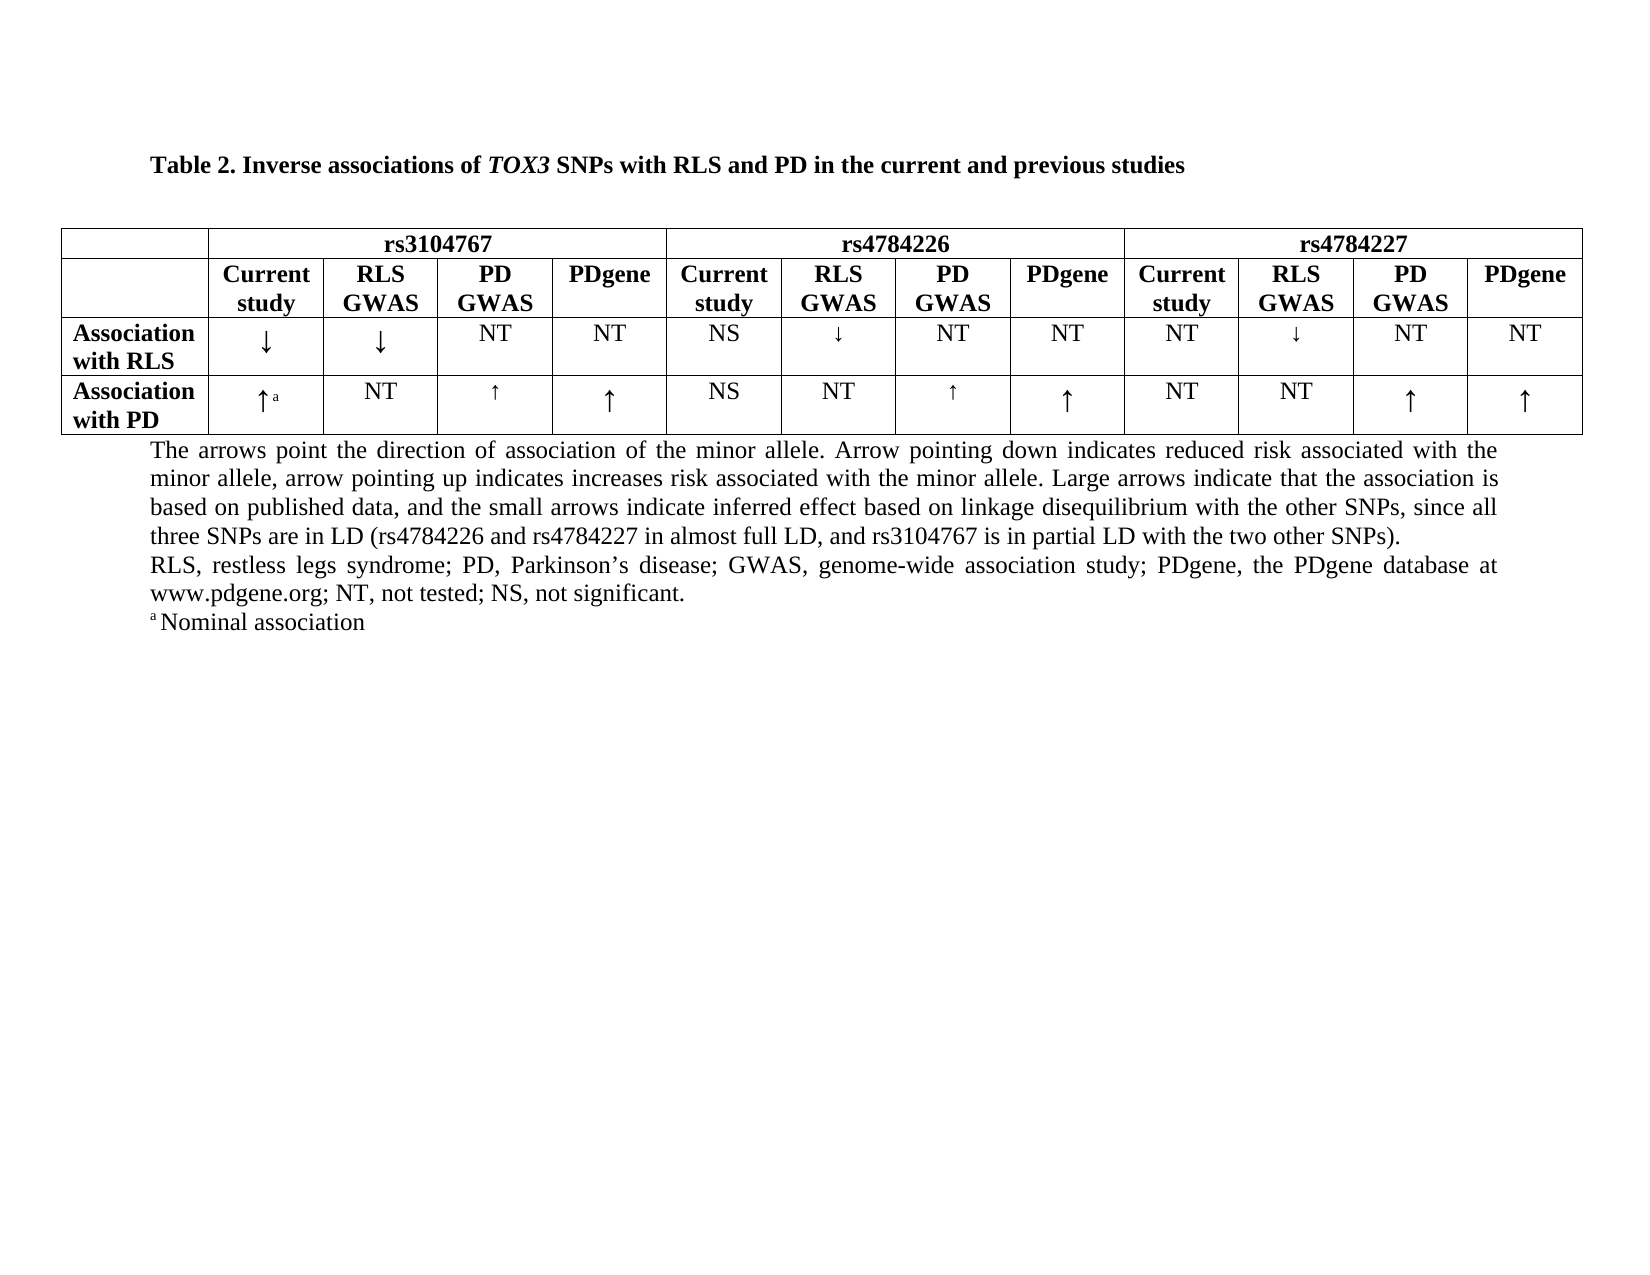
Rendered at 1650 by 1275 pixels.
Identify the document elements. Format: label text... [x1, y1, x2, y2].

table_cell PDgene [1011, 259, 1124, 317]
table_cell ↓ [209, 318, 323, 375]
table_cell Association with RLS [62, 318, 208, 375]
table_cell NT [1468, 318, 1582, 375]
table_cell Current study [1125, 259, 1238, 317]
table_cell NS [667, 376, 781, 434]
table_cell NT [1125, 318, 1238, 375]
table_cell Current study [667, 259, 781, 317]
table_cell NT [324, 376, 437, 434]
table_cell ↑ [1011, 376, 1124, 434]
table_header rs4784227 [1125, 229, 1582, 258]
table_cell NT [782, 376, 895, 434]
text RLS, restless legs syndrome; PD, Parkinson’s disease; GWAS, genome-wide association study; PDgene, the PDgene database at www.pdgene.org; NT, not tested; NS, not significant. [150, 550, 1500, 607]
table_cell NT [1239, 376, 1353, 434]
table_cell ↑ [1354, 376, 1467, 434]
table_cell ↓ [324, 318, 437, 375]
table_cell NT [438, 318, 552, 375]
table_cell RLS GWAS [1239, 259, 1353, 317]
text a Nominal association [150, 607, 1500, 636]
table_cell ↑ [1468, 376, 1582, 434]
table_cell RLS GWAS [782, 259, 895, 317]
table_cell Current study [209, 259, 323, 317]
text Table 2. Inverse associations of TOX3 SNPs with RLS and PD in the current and previous studies [150, 150, 1500, 179]
table_cell NT [896, 318, 1010, 375]
table_cell ↑ [896, 376, 1010, 434]
table_cell PDgene [553, 259, 666, 317]
table_cell ↓ [1239, 318, 1353, 375]
table_cell PDgene [1468, 259, 1582, 317]
table_cell NT [553, 318, 666, 375]
table_cell Association with PD [62, 376, 208, 434]
table_cell ↓ [782, 318, 895, 375]
table_cell PD GWAS [896, 259, 1010, 317]
table_cell ↑ [438, 376, 552, 434]
table_cell PD GWAS [438, 259, 552, 317]
table_cell NS [667, 318, 781, 375]
table_cell PD GWAS [1354, 259, 1467, 317]
table_cell NT [1354, 318, 1467, 375]
table_cell ↑a [209, 376, 323, 434]
table_header rs4784226 [667, 229, 1124, 258]
text The arrows point the direction of association of the minor allele. Arrow pointing down indicates reduced risk associated with the minor allele, arrow pointing up indicates increases risk associated with the minor allele. Large arrows indicate that the association is based on published data, and the small arrows indicate inferred effect based on linkage disequilibrium with the other SNPs, since all three SNPs are in LD (rs4784226 and rs4784227 in almost full LD, and rs3104767 is in partial LD with the two other SNPs). [150, 435, 1500, 550]
table_cell NT [1125, 376, 1238, 434]
table_cell [62, 259, 208, 317]
table_cell RLS GWAS [324, 259, 437, 317]
table_cell NT [1011, 318, 1124, 375]
table_header rs3104767 [209, 229, 666, 258]
table_header [62, 229, 208, 258]
table_cell ↑ [553, 376, 666, 434]
